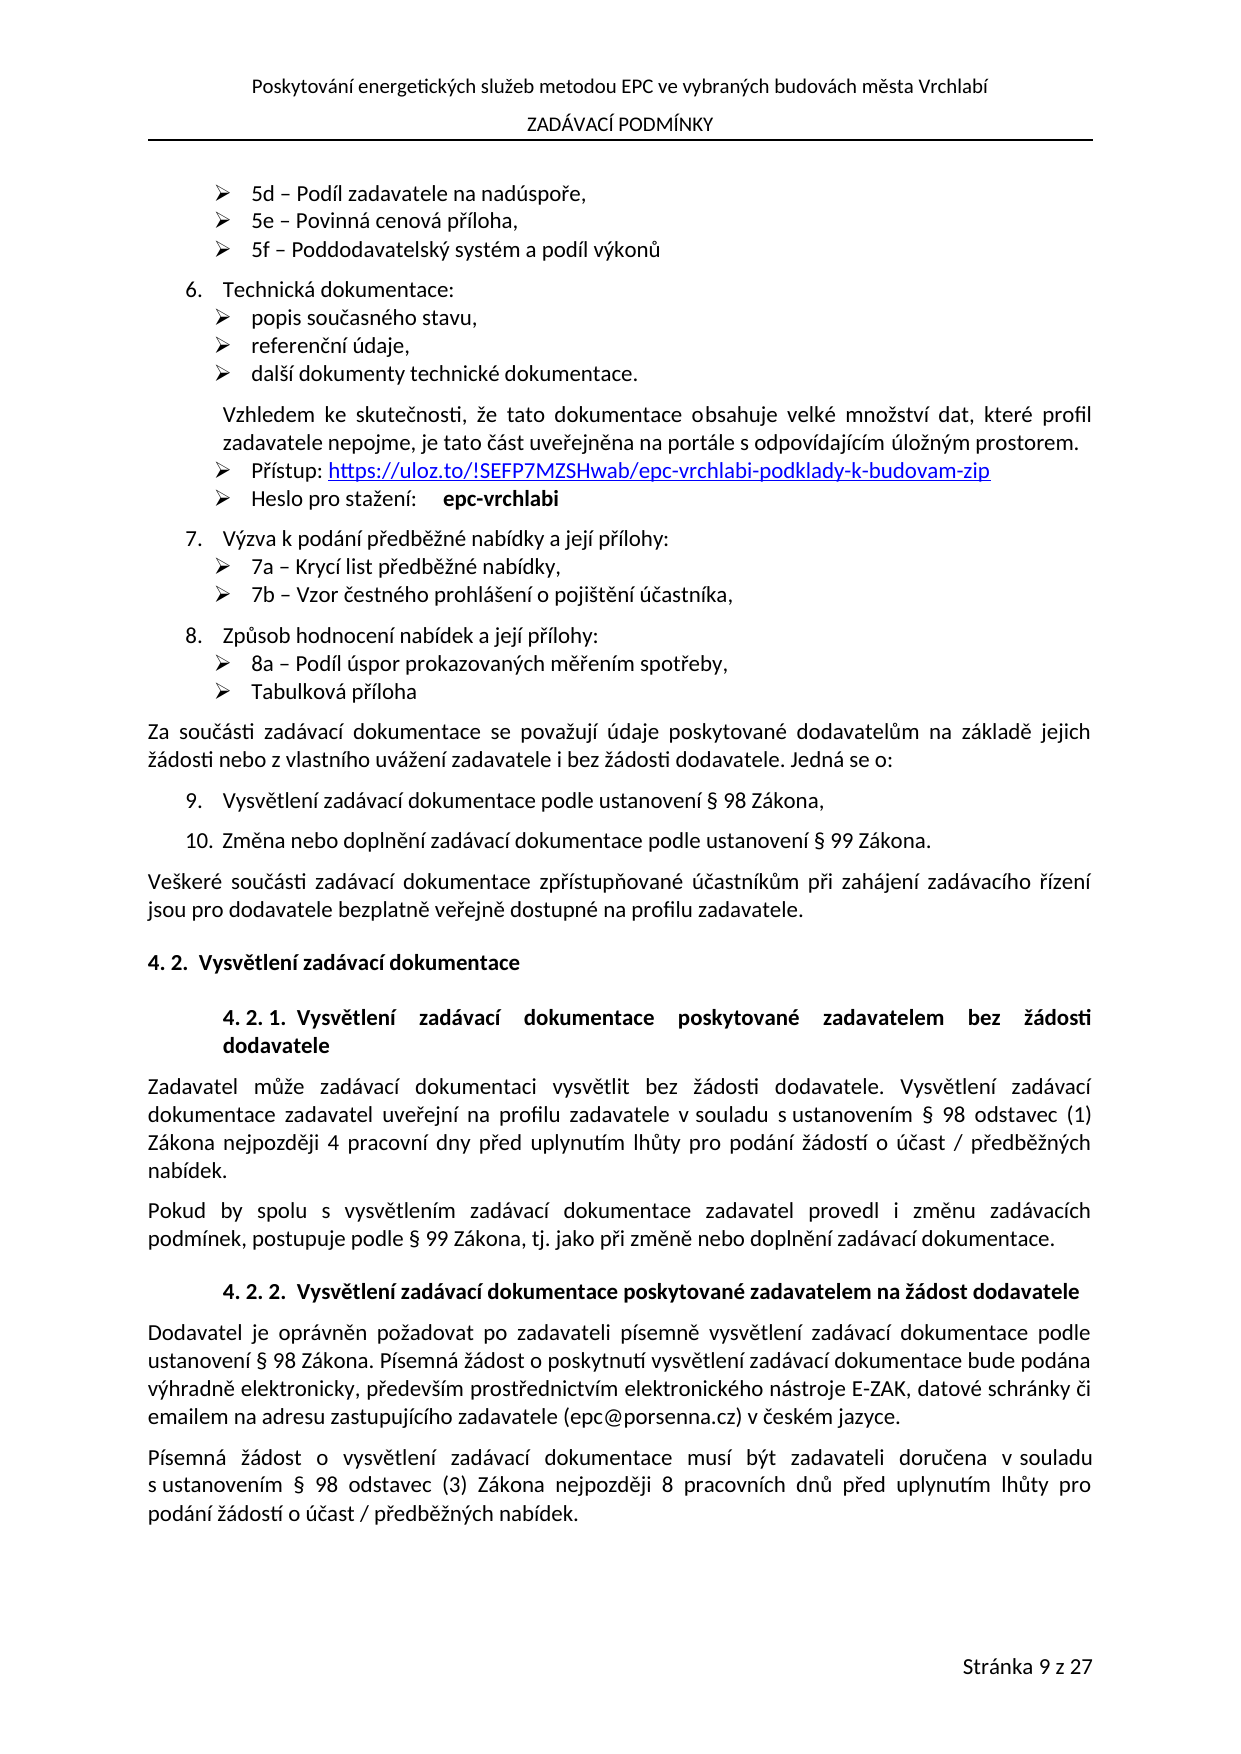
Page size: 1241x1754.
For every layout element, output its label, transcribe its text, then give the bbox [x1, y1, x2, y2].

list popis současného stavu, [214, 303, 1093, 331]
list Výzva k podání předběžné nabídky a její přílohy: [185, 524, 1093, 552]
list Vzhledem ke skutečnosti, že tato dokumentace obsahuje velké množství dat, které profil zadavatele nepojme, je tato část uveřejněna na portále s odpovídajícím úložným prostorem. [223, 400, 1093, 456]
list 5d – Podíl zadavatele na nadúspoře, [214, 179, 1093, 207]
list Technická dokumentace: [185, 275, 1093, 303]
subtitle Vysvětlení zadávací dokumentace poskytované zadavatelem na žádost dodavatele [223, 1277, 1093, 1306]
list 5e – Povinná cenová příloha, [214, 207, 1093, 235]
list 8a – Podíl úspor prokazovaných měřením spotřeby, [214, 649, 1093, 677]
text Dodavatel je oprávněn požadovat po zadavateli písemně vysvětlení zadávací dokumentace podle ustanovení § 98 Zákona. Písemná žádost o poskytnutí vysvětlení zadávací dokumentace bude podána výhradně elektronicky, především prostřednictvím elektronického nástroje E-ZAK, datové schránky či emailem na adresu zastupujícího zadavatele (epc@porsenna.cz) v českém jazyce. [148, 1318, 1093, 1430]
list Způsob hodnocení nabídek a její přílohy: [185, 621, 1093, 649]
list 7b – Vzor čestného prohlášení o pojištění účastníka, [214, 580, 1093, 608]
text Veškeré součásti zadávací dokumentace zpřístupňované účastníkům při zahájení zadávacího řízení jsou pro dodavatele bezplatně veřejně dostupné na profilu zadavatele. [148, 867, 1093, 923]
text Písemná žádost o vysvětlení zadávací dokumentace musí být zadavateli doručena v souladu s ustanovením § 98 odstavec (3) Zákona nejpozději 8 pracovních dnů před uplynutím lhůty pro podání žádostí o účast / předběžných nabídek. [148, 1443, 1093, 1527]
text Zadavatel může zadávací dokumentaci vysvětlit bez žádosti dodavatele. Vysvětlení zadávací dokumentace zadavatel uveřejní na profilu zadavatele v souladu s ustanovením § 98 odstavec (1) Zákona nejpozději 4 pracovní dny před uplynutím lhůty pro podání žádostí o účast / předběžných nabídek. [148, 1072, 1093, 1184]
list Vysvětlení zadávací dokumentace podle ustanovení § 98 Zákona, [185, 786, 1093, 814]
text Za součásti zadávací dokumentace se považují údaje poskytované dodavatelům na základě jejich žádosti nebo z vlastního uvážení zadavatele i bez žádosti dodavatele. Jedná se o: [148, 717, 1093, 773]
list 5f – Poddodavatelský systém a podíl výkonů [214, 235, 1093, 263]
subtitle Vysvětlení zadávací dokumentace poskytované zadavatelem bez žádosti dodavatele [223, 1003, 1093, 1059]
subtitle Vysvětlení zadávací dokumentace [147, 948, 1093, 976]
list 7a – Krycí list předběžné nabídky, [214, 552, 1093, 580]
list další dokumenty technické dokumentace. [214, 359, 1093, 387]
list Heslo pro stažení: epc-vrchlabi [214, 484, 1093, 512]
list Změna nebo doplnění zadávací dokumentace podle ustanovení § 99 Zákona. [185, 827, 1093, 854]
list Tabulková příloha [214, 677, 1093, 705]
list Přístup: https://uloz.to/!SEFP7MZSHwab/epc-vrchlabi-podklady-k-budovam-zip [213, 456, 1093, 484]
list referenční údaje, [214, 331, 1093, 359]
